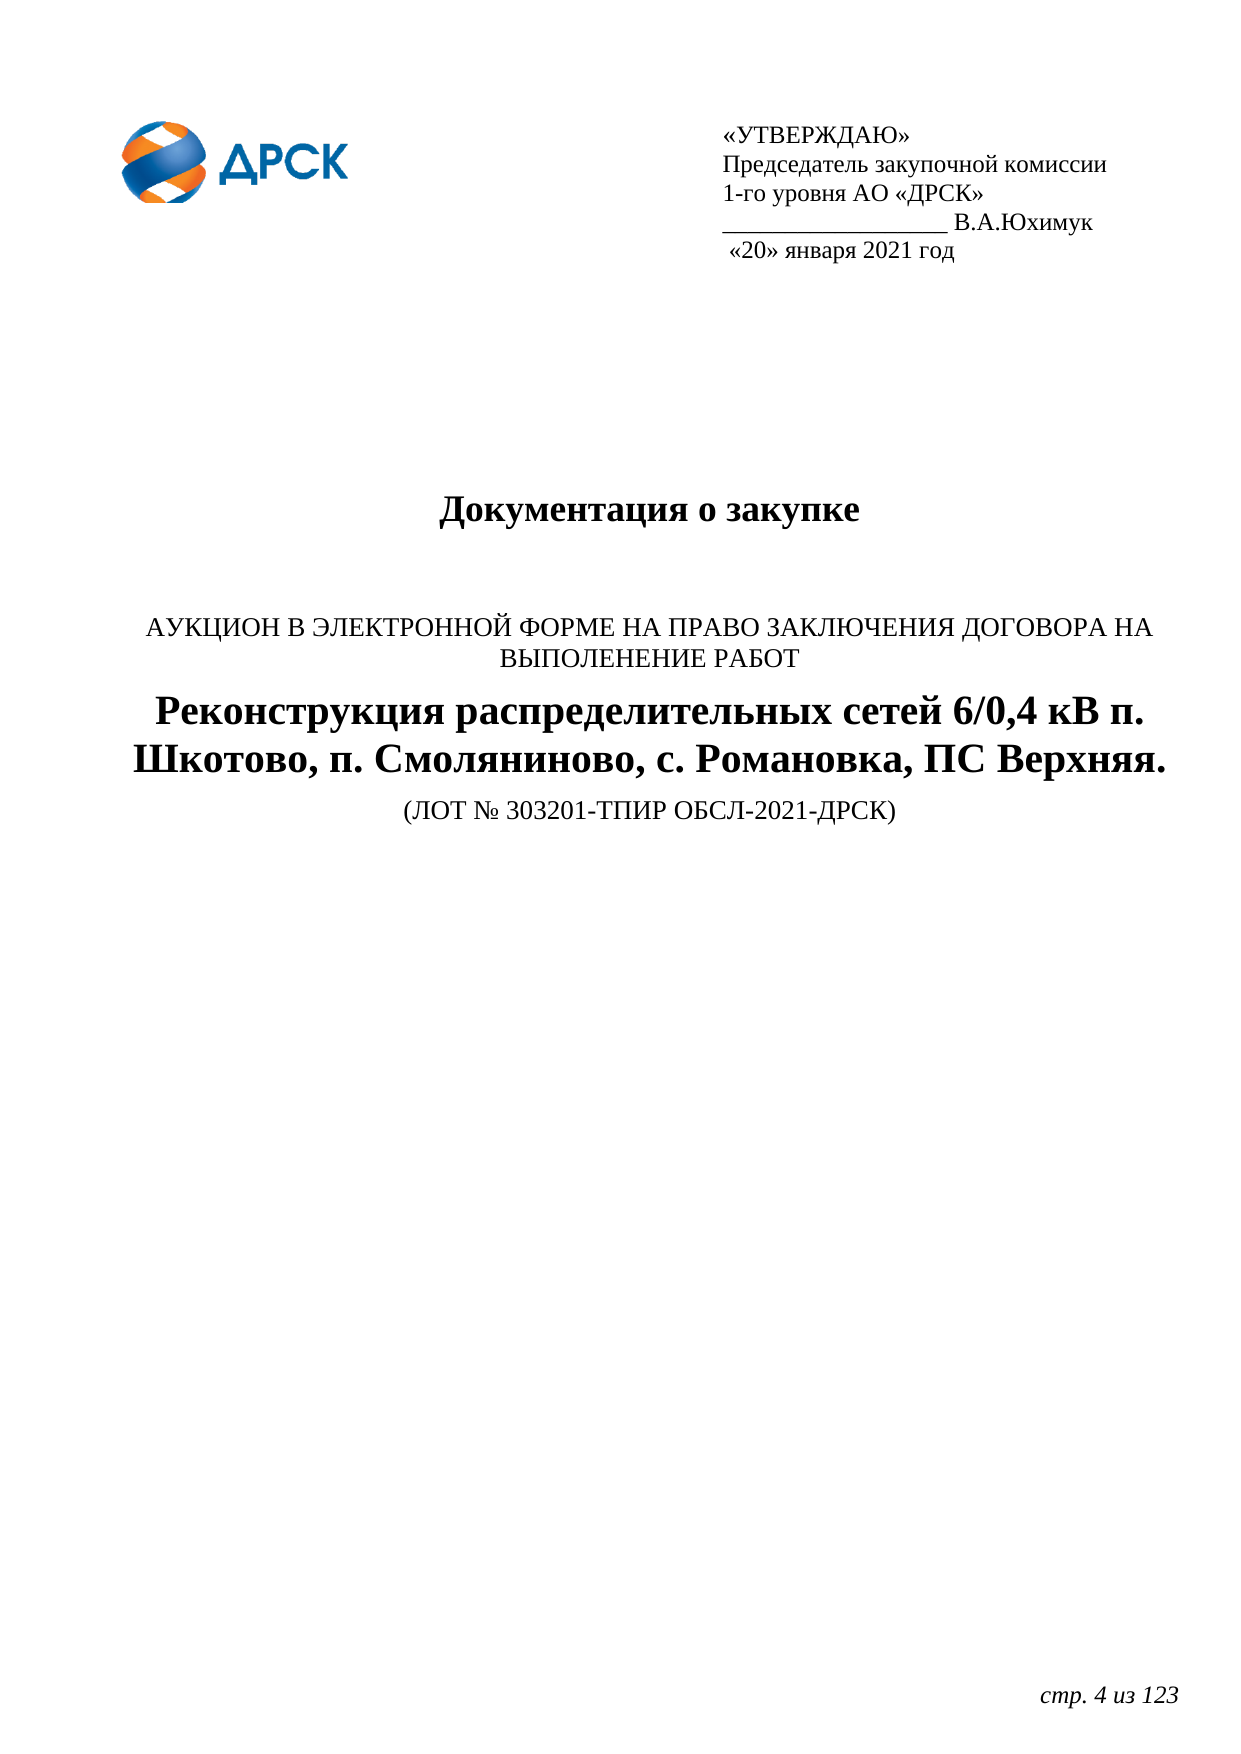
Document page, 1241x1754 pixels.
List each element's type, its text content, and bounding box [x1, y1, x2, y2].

picture [118, 118, 365, 207]
text АУКЦИОН В ЭЛЕКТРОННОЙ ФОРМЕ НА ПРАВО ЗАКЛЮЧЕНИЯ ДОГОВОРА НА ВЫПОЛЕНЕНИЕ РАБОТ [118, 611, 1181, 673]
text __________________ В.А.Юхимук [722, 207, 1181, 236]
text «УТВЕРЖДАЮ» [722, 118, 1181, 149]
text «20» января 2021 год [722, 236, 1181, 264]
text Документация о закупке [118, 486, 1181, 529]
text Председатель закупочной комиссии [722, 149, 1181, 178]
text (ЛОТ № 303201-ТПИР ОБСЛ-2021-ДРСК) [118, 794, 1181, 825]
text Реконструкция распределительных сетей 6/0,4 кВ п. Шкотово, п. Смоляниново, с. Романовка, ПС Верхняя. [118, 686, 1181, 781]
text 1-го уровня АО «ДРСК» [722, 178, 1181, 207]
